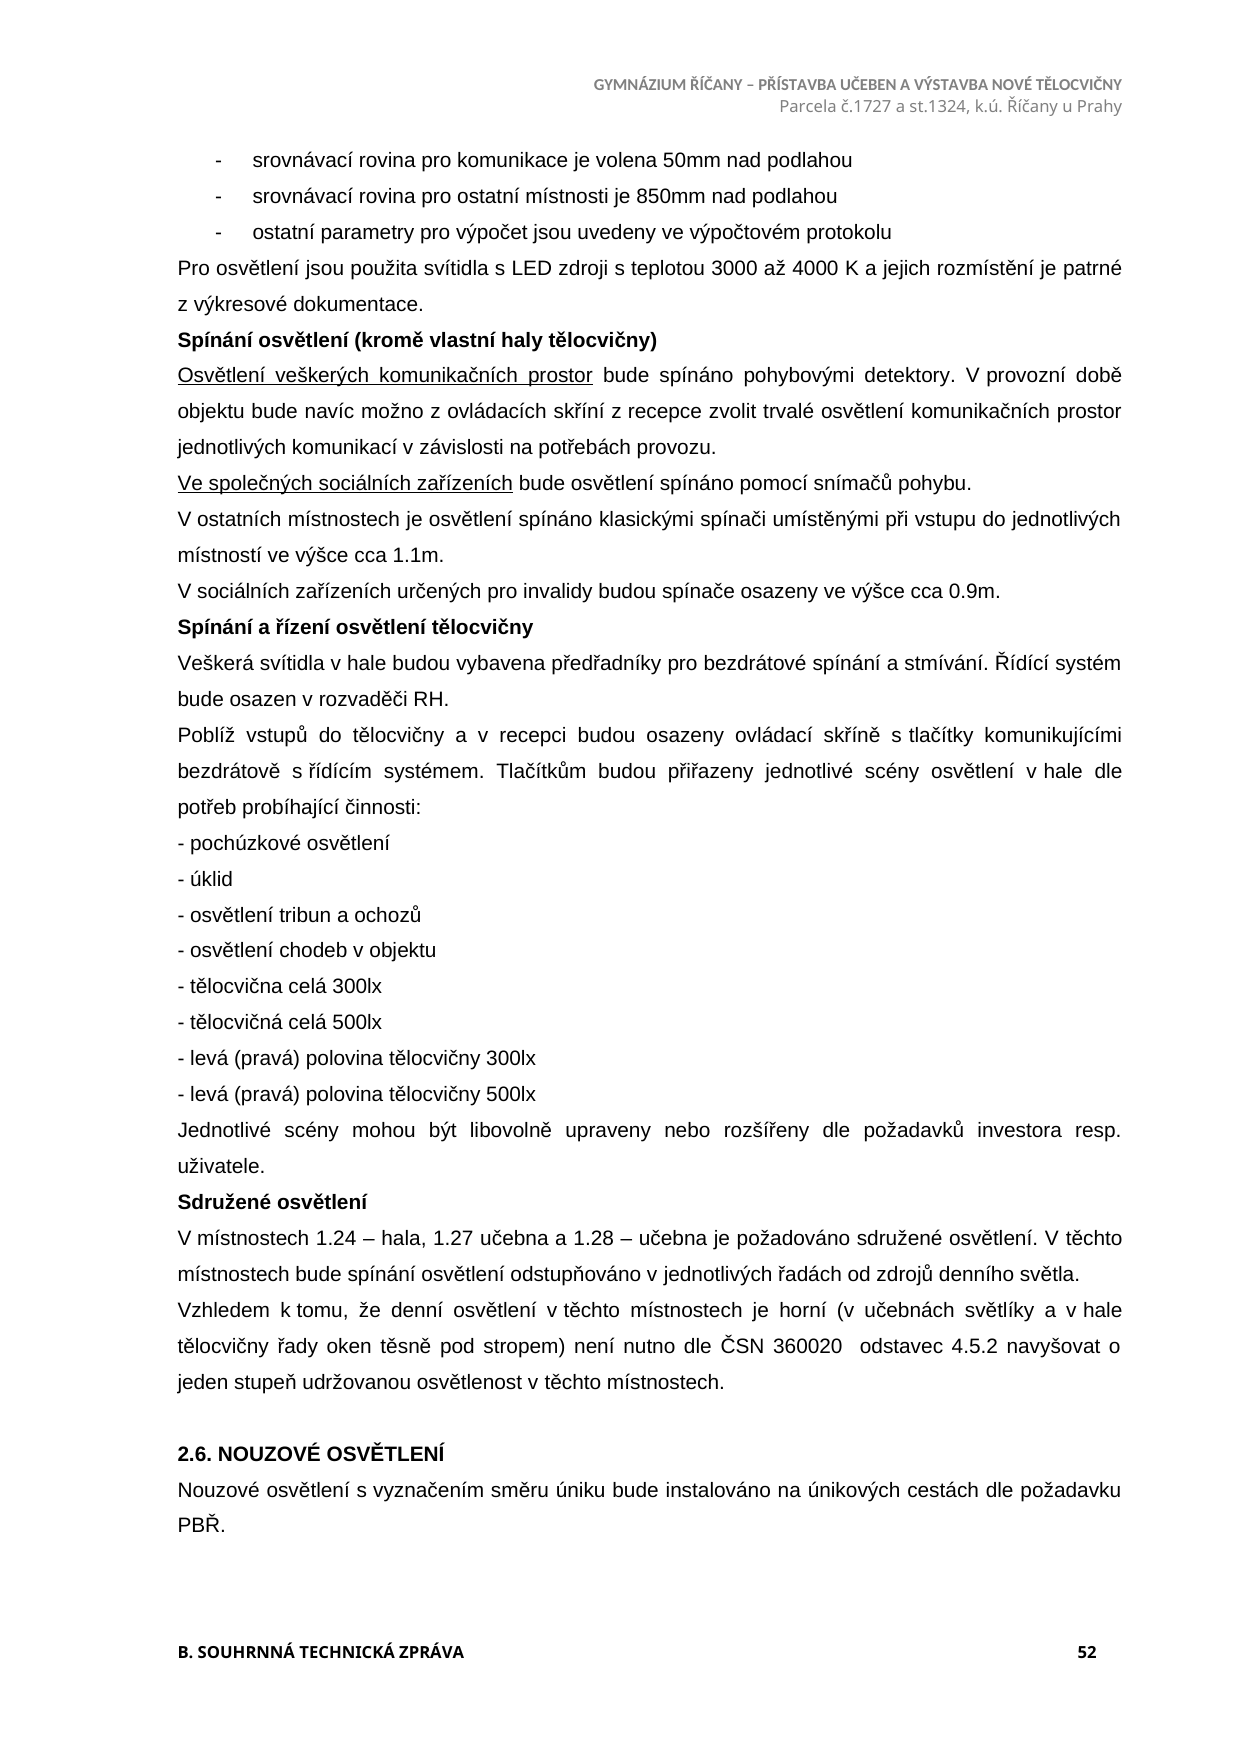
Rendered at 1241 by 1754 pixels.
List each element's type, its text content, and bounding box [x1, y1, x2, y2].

text Ve společných sociálních zařízeních bude osvětlení spínáno pomocí snímačů pohybu. [177, 471, 1122, 495]
text Spínání osvětlení (kromě vlastní haly tělocvičny) [177, 327, 1122, 351]
text V sociálních zařízeních určených pro invalidy budou spínače osazeny ve výšce cca 0.9m. [177, 579, 1122, 603]
text Spínání a řízení osvětlení tělocvičny [177, 615, 1122, 639]
text - osvětlení chodeb v objektu [177, 938, 1122, 962]
text Nouzové osvětlení s vyznačením směru úniku bude instalováno na únikových cestách dle požadavku PBŘ. [177, 1477, 1122, 1537]
text Pro osvětlení jsou použita svítidla s LED zdroji s teplotou 3000 až 4000 K a jejich rozmístění je patrné z výkresové dokumentace. [177, 256, 1122, 315]
text - tělocvična celá 300lx [177, 974, 1122, 998]
text - pochúzkové osvětlení [177, 831, 1122, 854]
text - osvětlení tribun a ochozů [177, 902, 1122, 926]
text Veškerá svítidla v hale budou vybavena předřadníky pro bezdrátové spínání a stmívání. Řídící systém bude osazen v rozvaděči RH. [177, 651, 1122, 711]
text - levá (pravá) polovina tělocvičny 500lx [177, 1082, 1122, 1106]
list ostatní parametry pro výpočet jsou uvedeny ve výpočtovém protokolu [215, 219, 1122, 243]
list srovnávací rovina pro komunikace je volena 50mm nad podlahou [215, 148, 1122, 172]
text V místnostech 1.24 – hala, 1.27 učebna a 1.28 – učebna je požadováno sdružené osvětlení. V těchto místnostech bude spínání osvětlení odstupňováno v jednotlivých řadách od zdrojů denního světla. [177, 1226, 1122, 1286]
text Jednotlivé scény mohou být libovolně upraveny nebo rozšířeny dle požadavků investora resp. uživatele. [177, 1118, 1122, 1178]
list srovnávací rovina pro ostatní místnosti je 850mm nad podlahou [215, 184, 1122, 208]
text Vzhledem k tomu, že denní osvětlení v těchto místnostech je horní (v učebnách světlíky a v hale tělocvičny řady oken těsně pod stropem) není nutno dle ČSN 360020 odstavec 4.5.2 navyšovat o jeden stupeň udržovanou osvětlenost v těchto místnostech. [177, 1298, 1122, 1393]
text - tělocvičná celá 500lx [177, 1010, 1122, 1034]
text V ostatních místnostech je osvětlení spínáno klasickými spínači umístěnými při vstupu do jednotlivých místností ve výšce cca 1.1m. [177, 507, 1122, 567]
text - úklid [177, 866, 1122, 890]
text Osvětlení veškerých komunikačních prostor bude spínáno pohybovými detektory. V provozní době objektu bude navíc možno z ovládacích skříní z recepce zvolit trvalé osvětlení komunikačních prostor jednotlivých komunikací v závislosti na potřebách provozu. [177, 363, 1122, 459]
text 2.6. NOUZOVÉ OSVĚTLENÍ [177, 1441, 1122, 1465]
text Sdružené osvětlení [177, 1190, 1122, 1214]
text Poblíž vstupů do tělocvičny a v recepci budou osazeny ovládací skříně s tlačítky komunikujícími bezdrátově s řídícím systémem. Tlačítkům budou přiřazeny jednotlivé scény osvětlení v hale dle potřeb probíhající činnosti: [177, 723, 1122, 818]
text - levá (pravá) polovina tělocvičny 300lx [177, 1046, 1122, 1070]
